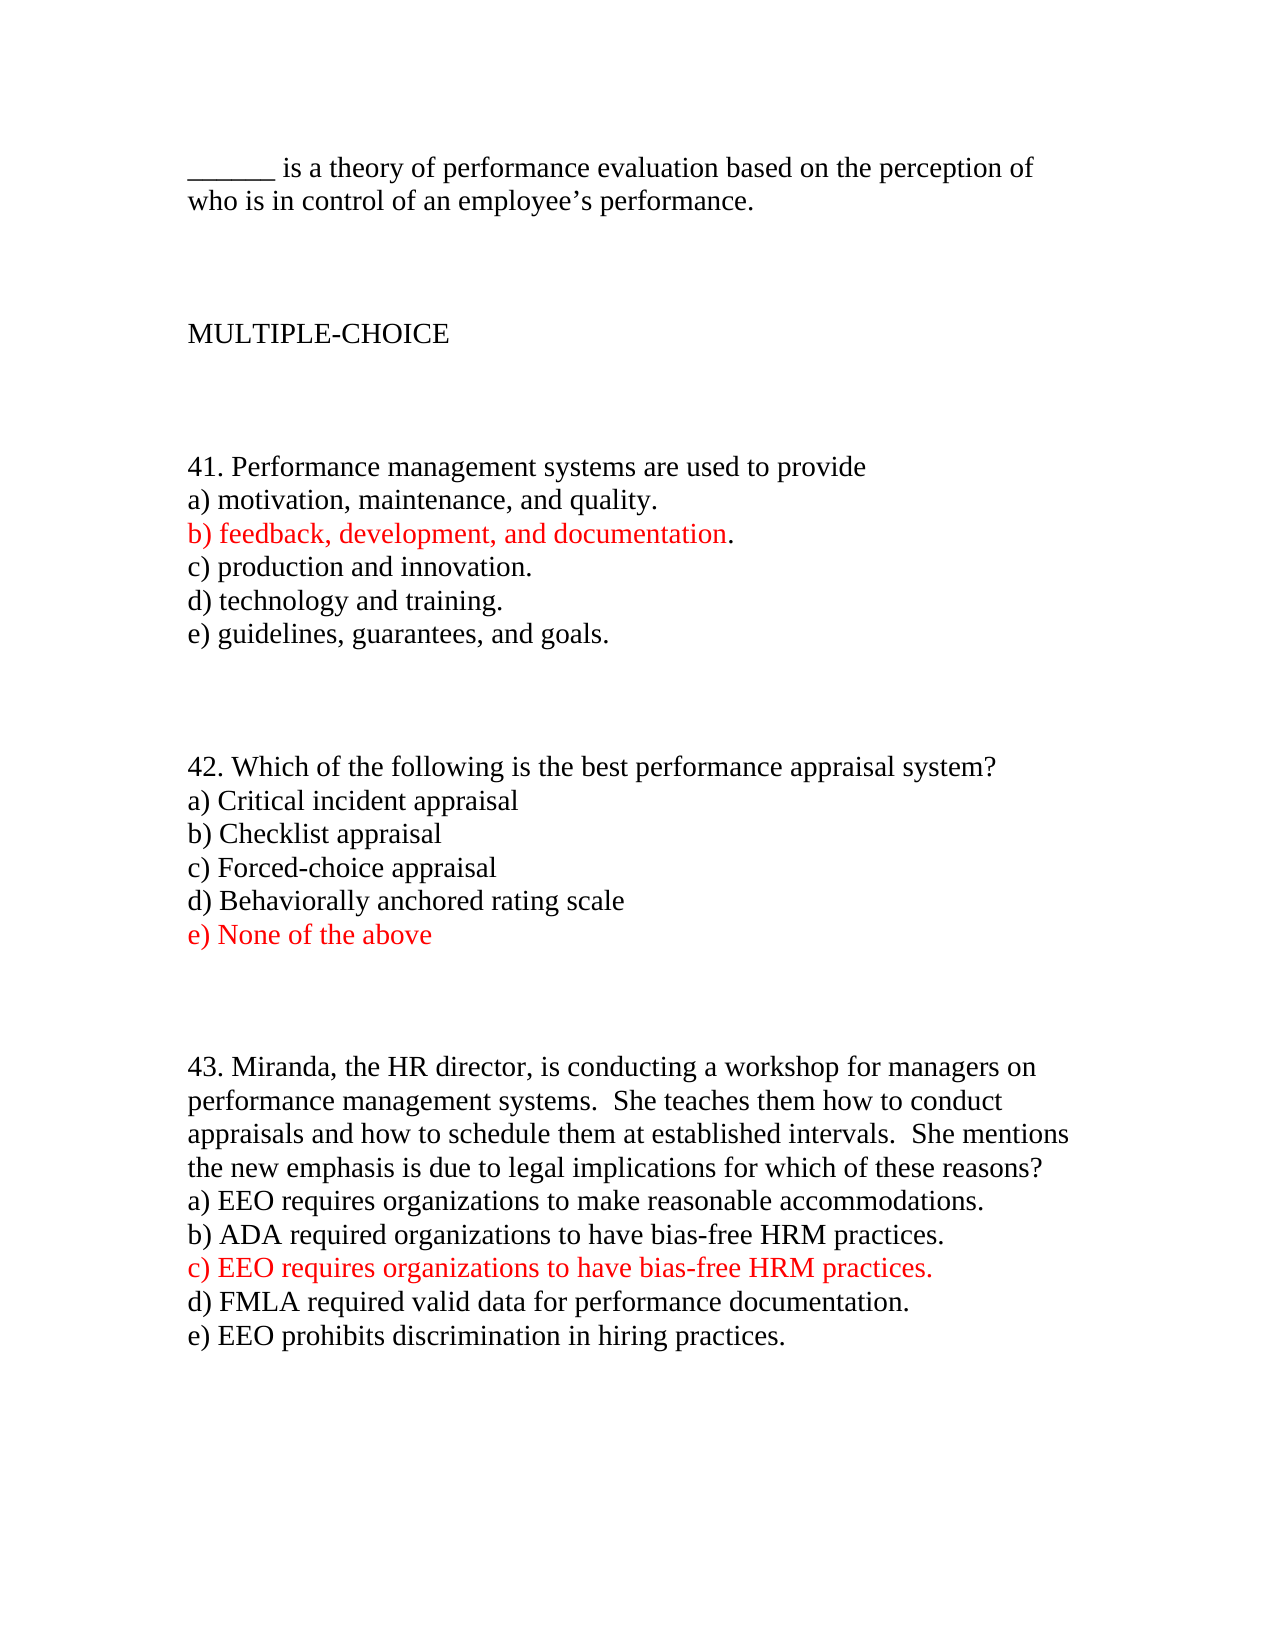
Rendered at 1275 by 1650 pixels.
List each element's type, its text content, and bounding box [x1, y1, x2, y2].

text 42. Which of the following is the best performance appraisal system? [187, 749, 1087, 783]
text a) motivation, maintenance, and quality. [187, 482, 1087, 516]
text d) technology and training. [187, 583, 1087, 616]
text b) Checklist appraisal [187, 816, 1087, 850]
text e) None of the above [187, 917, 1087, 950]
text ______ is a theory of performance evaluation based on the perception of who is in control of an employee’s performance. [187, 150, 1087, 217]
text b) feedback, development, and documentation. [187, 516, 1087, 549]
text MULTIPLE-CHOICE [187, 316, 1087, 350]
text a) Critical incident appraisal [187, 783, 1087, 816]
text c) EEO requires organizations to have bias-free HRM practices. [187, 1251, 1087, 1284]
text a) EEO requires organizations to make reasonable accommodations. [187, 1183, 1087, 1217]
text e) guidelines, guarantees, and goals. [187, 616, 1087, 650]
text c) Forced-choice appraisal [187, 850, 1087, 883]
text d) Behaviorally anchored rating scale [187, 883, 1087, 917]
text c) production and innovation. [187, 549, 1087, 583]
text 41. Performance management systems are used to provide [187, 449, 1087, 482]
text 43. Miranda, the HR director, is conducting a workshop for managers on performance management systems. She teaches them how to conduct appraisals and how to schedule them at established intervals. She mentions the new emphasis is due to legal implications for which of these reasons? [187, 1049, 1087, 1183]
text e) EEO prohibits discrimination in hiring practices. [187, 1318, 1087, 1351]
text b) ADA required organizations to have bias-free HRM practices. [187, 1217, 1087, 1251]
text d) FMLA required valid data for performance documentation. [187, 1284, 1087, 1318]
